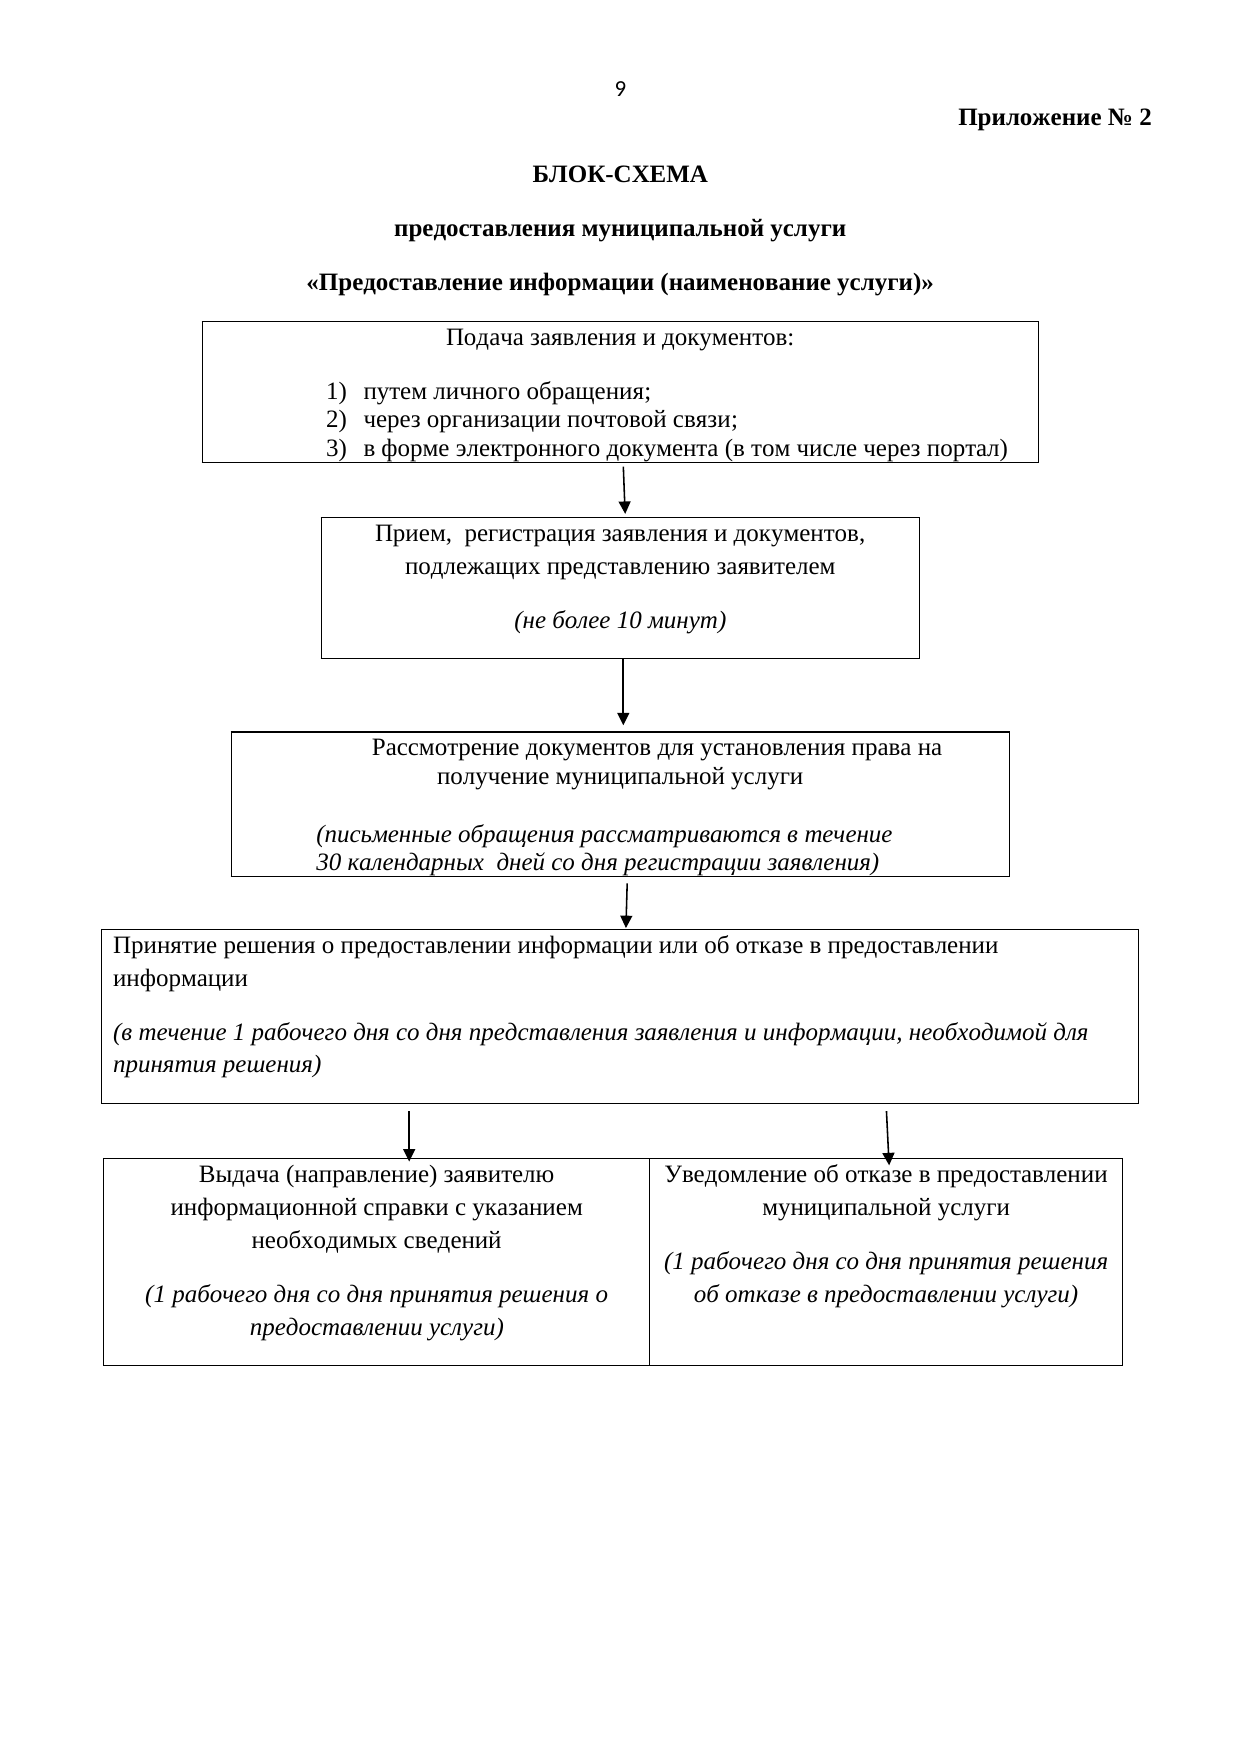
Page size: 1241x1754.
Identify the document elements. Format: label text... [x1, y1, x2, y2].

table_header Прием, регистрация заявления и документов, подлежащих представлению заявителем (не более 10 минут) [322, 518, 919, 658]
table_header Уведомление об отказе в предоставлении муниципальной услуги (1 рабочего дня со дня принятия решения об отказе в предоставлении услуги) [650, 1159, 1122, 1365]
table_header Принятие решения о предоставлении информации или об отказе в предоставлении информации (в течение 1 рабочего дня со дня представления заявления и информации, необходимой для принятия решения) [102, 930, 1138, 1103]
text «Предоставление информации (наименование услуги)» [89, 267, 1152, 296]
text БЛОК-СХЕМА [89, 159, 1152, 188]
table_header Рассмотрение документов для установления права на получение муниципальной услуги (письменные обращения рассматриваются в течение 30 календарных дней со дня регистрации заявления) [232, 733, 1009, 876]
text предоставления муниципальной услуги [89, 213, 1152, 242]
table_header Выдача (направление) заявителю информационной справки с указанием необходимых сведений (1 рабочего дня со дня принятия решения о предоставлении услуги) [104, 1159, 649, 1365]
table_header Подача заявления и документов: путем личного обращения; через организации почтовой связи; в форме электронного документа (в том числе через портал) [203, 322, 1038, 462]
text Приложение № 2 [605, 102, 1152, 131]
